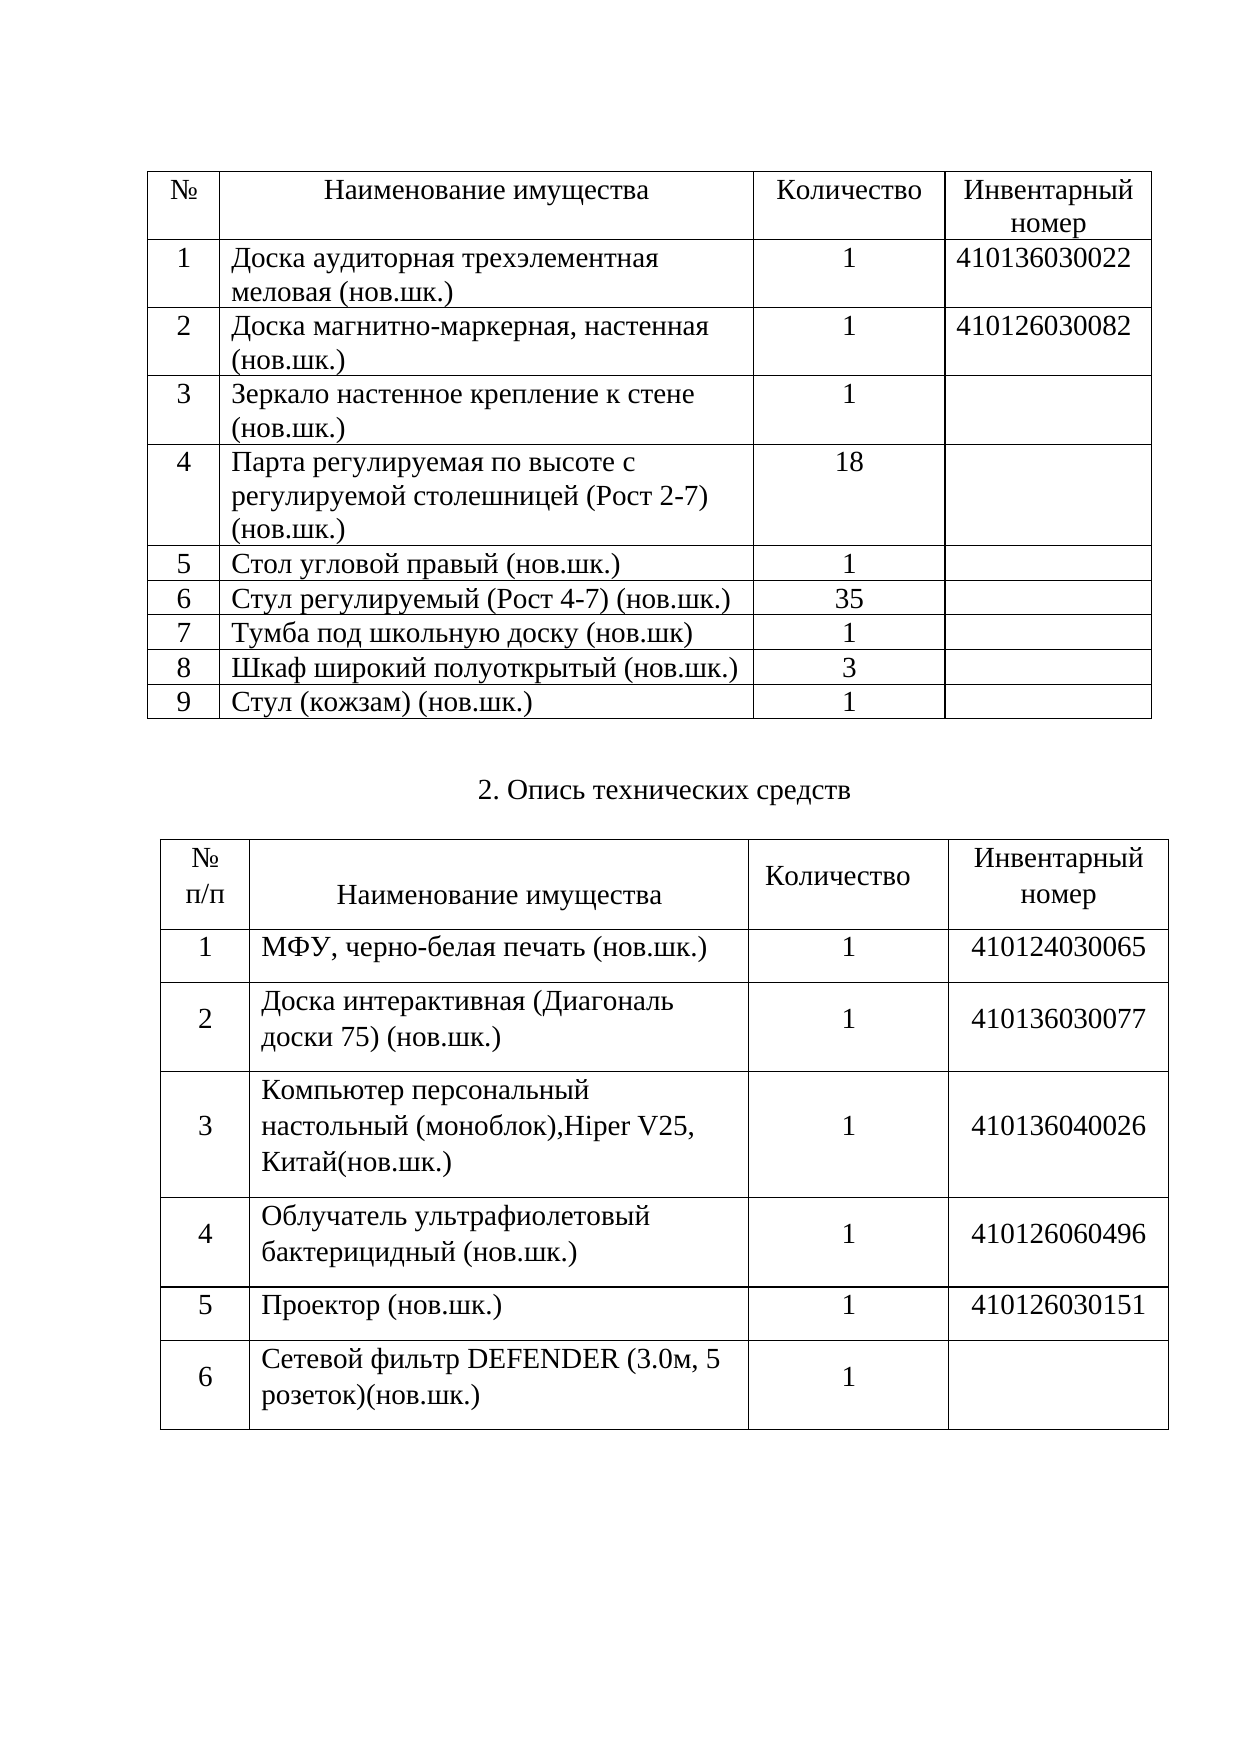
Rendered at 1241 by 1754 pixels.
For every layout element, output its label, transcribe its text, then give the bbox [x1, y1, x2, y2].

table_cell 3 [161, 1072, 249, 1197]
table_cell [946, 445, 1151, 545]
table_cell 8 [148, 650, 219, 683]
table_header Инвентарный номер [949, 840, 1168, 928]
table_cell 410126060496 [949, 1198, 1168, 1286]
table_cell 1 [754, 376, 944, 443]
table_header Инвентарный номер [946, 172, 1151, 239]
table_cell 410136040026 [949, 1072, 1168, 1197]
table_cell Стол угловой правый (нов.шк.) [220, 546, 753, 580]
table_cell 9 [148, 685, 219, 718]
table_cell 1 [754, 685, 944, 718]
table_header Количество [754, 172, 944, 239]
table_cell 410124030065 [949, 930, 1168, 982]
table_cell Сетевой фильтр DEFENDER (3.0м, 5 розеток)(нов.шк.) [250, 1341, 748, 1429]
table_cell Доска аудиторная трехэлементная меловая (нов.шк.) [220, 240, 753, 307]
table_cell 4 [148, 445, 219, 545]
table_cell Доска магнитно-маркерная, настенная (нов.шк.) [220, 308, 753, 375]
table_header Количество [749, 840, 948, 928]
table_cell 7 [148, 615, 219, 649]
table_cell [946, 376, 1151, 443]
table_cell [946, 615, 1151, 649]
table_cell 410126030082 [946, 308, 1151, 375]
table_cell 1 [754, 308, 944, 375]
table_cell 18 [754, 445, 944, 545]
table_cell Стул (кожзам) (нов.шк.) [220, 685, 753, 718]
table_cell 5 [161, 1288, 249, 1340]
table_cell Шкаф широкий полуоткрытый (нов.шк.) [220, 650, 753, 683]
table_cell [946, 581, 1151, 614]
table_cell МФУ, черно-белая печать (нов.шк.) [250, 930, 748, 982]
table_cell 1 [749, 1198, 948, 1286]
table_cell Доска интерактивная (Диагональ доски 75) (нов.шк.) [250, 983, 748, 1071]
table_cell 1 [749, 983, 948, 1071]
table_cell 6 [161, 1341, 249, 1429]
table_cell 3 [148, 376, 219, 443]
table_cell 410136030022 [946, 240, 1151, 307]
table_cell Проектор (нов.шк.) [250, 1288, 748, 1340]
text 2. Опись технических средств [177, 772, 1152, 805]
table_cell 1 [161, 930, 249, 982]
table_cell 4 [161, 1198, 249, 1286]
table_cell 1 [754, 240, 944, 307]
table_cell Компьютер персональный настольный (моноблок),Hiper V25, Китай(нов.шк.) [250, 1072, 748, 1197]
table_cell [946, 685, 1151, 718]
table_cell 1 [749, 1072, 948, 1197]
table_cell 410126030151 [949, 1288, 1168, 1340]
table_cell 1 [754, 615, 944, 649]
table_header Наименование имущества [250, 840, 748, 928]
table_cell 1 [754, 546, 944, 580]
table_cell Зеркало настенное крепление к стене (нов.шк.) [220, 376, 753, 443]
table_cell [946, 650, 1151, 683]
table_cell Стул регулируемый (Рост 4-7) (нов.шк.) [220, 581, 753, 614]
table_cell 1 [148, 240, 219, 307]
table_cell 35 [754, 581, 944, 614]
table_cell Облучатель ультрафиолетовый бактерицидный (нов.шк.) [250, 1198, 748, 1286]
table_cell 1 [749, 1341, 948, 1429]
table_cell 5 [148, 546, 219, 580]
table_cell [946, 546, 1151, 580]
table_cell 2 [148, 308, 219, 375]
table_cell 6 [148, 581, 219, 614]
table_header № п/п [161, 840, 249, 928]
table_cell 410136030077 [949, 983, 1168, 1071]
table_cell 2 [161, 983, 249, 1071]
table_cell 1 [749, 1288, 948, 1340]
table_cell Парта регулируемая по высоте с регулируемой столешницей (Рост 2-7) (нов.шк.) [220, 445, 753, 545]
table_cell [949, 1341, 1168, 1429]
table_cell Тумба под школьную доску (нов.шк) [220, 615, 753, 649]
table_cell 1 [749, 930, 948, 982]
table_header Наименование имущества [220, 172, 753, 239]
table_header № [148, 172, 219, 239]
table_cell 3 [754, 650, 944, 683]
